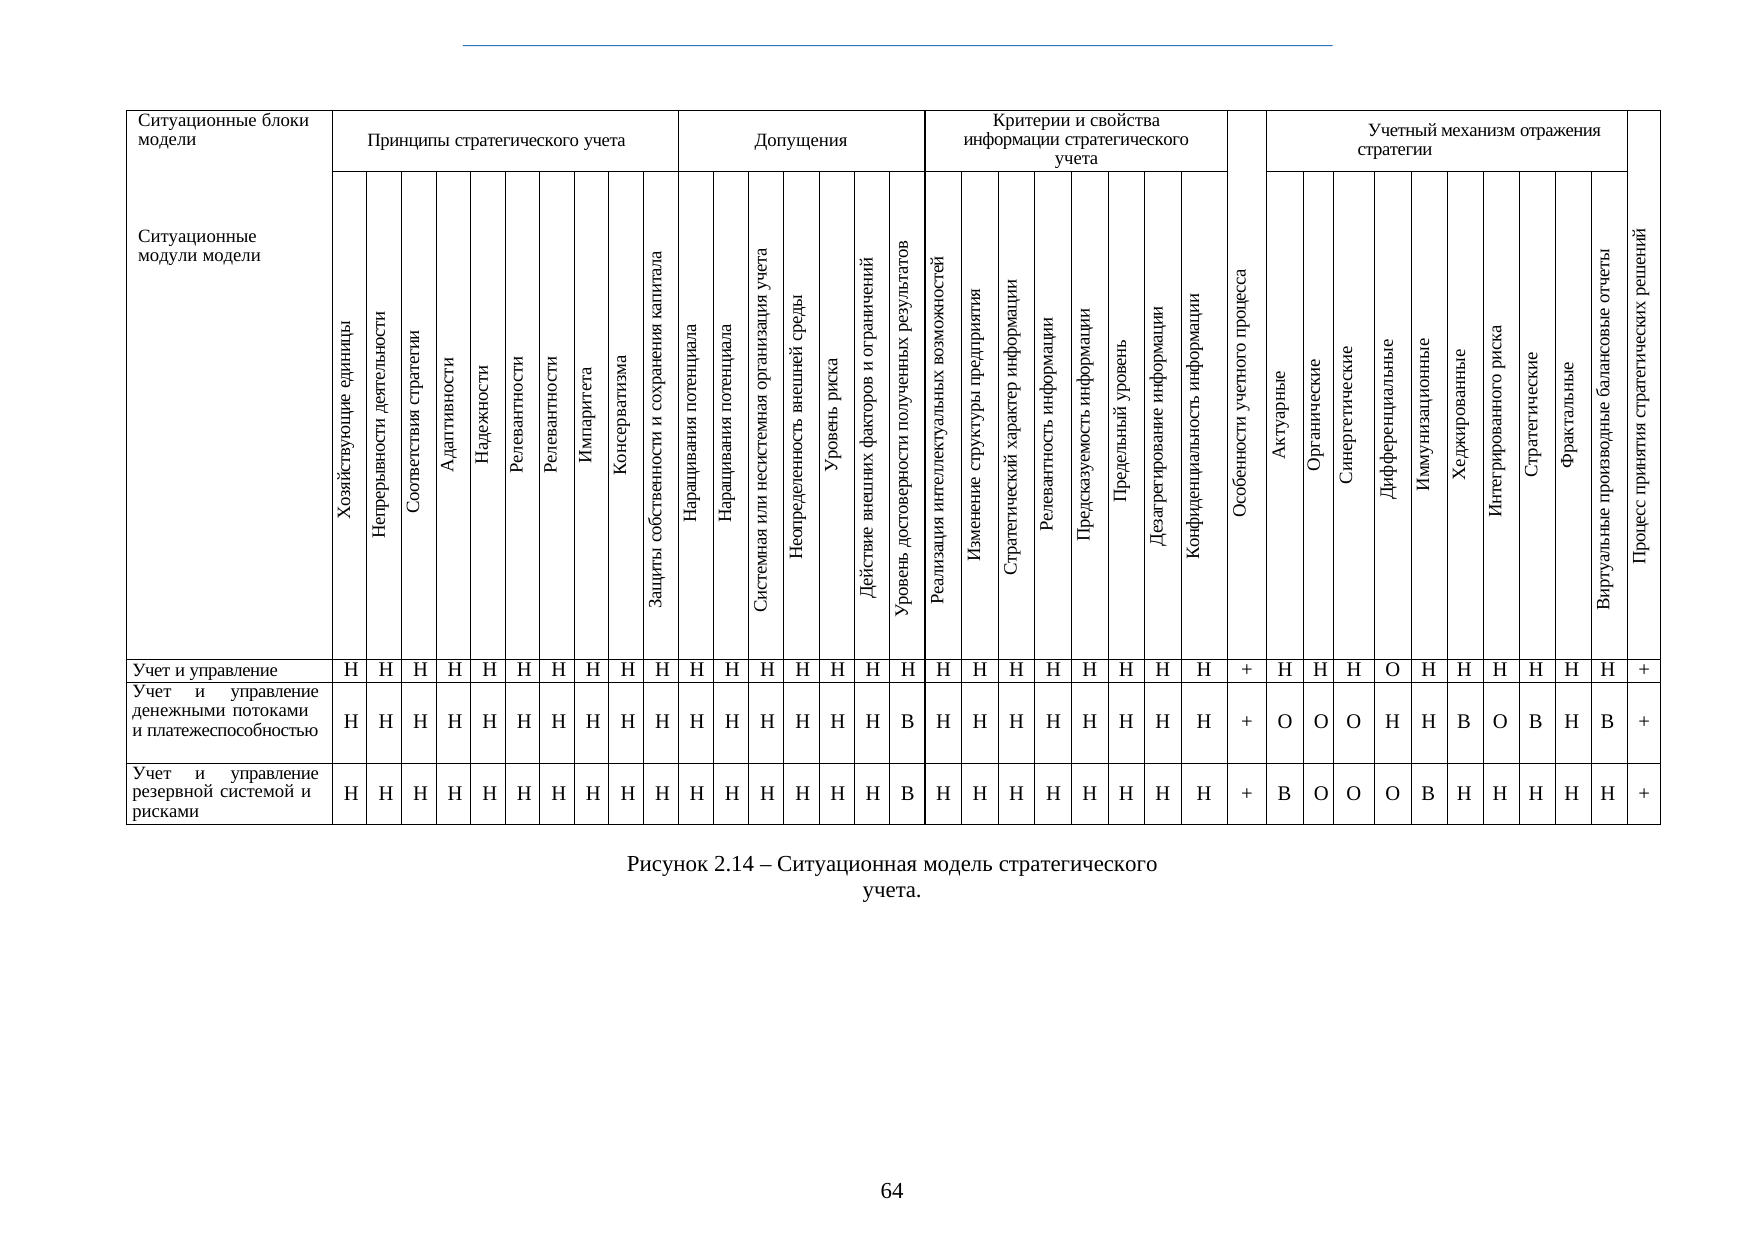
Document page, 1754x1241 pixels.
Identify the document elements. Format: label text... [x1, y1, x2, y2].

table_cell Н [437, 683, 470, 763]
table_cell Н [1109, 660, 1144, 682]
table_cell О [1267, 683, 1303, 763]
table_cell О [1304, 683, 1333, 763]
table_cell Н [1109, 764, 1144, 824]
table_cell Н [402, 660, 436, 682]
table_cell Дезагрегирование информации [1145, 172, 1181, 659]
table_header Допущения [679, 111, 924, 171]
table_cell Н [1448, 764, 1483, 824]
table_cell Н [1072, 683, 1108, 763]
table_cell В [1448, 683, 1483, 763]
table_cell Консерватизма [609, 172, 643, 659]
table_cell Н [784, 764, 819, 824]
table_cell Н [820, 660, 854, 682]
table_cell В [890, 683, 924, 763]
table_cell Н [1072, 660, 1108, 682]
table_cell Н [1448, 660, 1483, 682]
table_cell Н [437, 660, 470, 682]
table_cell Н [890, 660, 924, 682]
table_cell Н [1182, 660, 1227, 682]
table_cell Н [962, 764, 998, 824]
table_cell Н [644, 660, 678, 682]
table_cell Иммунизационные [1412, 172, 1447, 659]
table_cell Н [1334, 660, 1374, 682]
table_cell Наращивания потенциала [714, 172, 748, 659]
table_cell Хеджированные [1448, 172, 1483, 659]
table_cell В [890, 764, 924, 824]
table_cell Н [1412, 660, 1447, 682]
table_cell Уровень риска [820, 172, 854, 659]
table_cell Н [784, 660, 819, 682]
table_cell Н [962, 660, 998, 682]
table_cell Н [1556, 660, 1591, 682]
table_cell + [1228, 660, 1266, 682]
table_cell Н [1035, 660, 1071, 682]
table_cell Непрерывности деятельности [367, 172, 401, 659]
table_cell Н [575, 764, 608, 824]
table_cell Н [367, 764, 401, 824]
table_cell Изменение структуры предприятия [962, 172, 998, 659]
table_cell Органические [1304, 172, 1333, 659]
table_cell Н [926, 764, 961, 824]
table_cell О [1304, 764, 1333, 824]
table_cell Н [784, 683, 819, 763]
table_cell Наращивания потенциала [679, 172, 713, 659]
table_cell Н [540, 683, 574, 763]
table_cell Дифференциальные [1375, 172, 1411, 659]
table_cell Виртуальные производные балансовые отчеты [1592, 172, 1627, 659]
table_cell Н [749, 683, 783, 763]
table_cell Н [1109, 683, 1144, 763]
table_cell Н [962, 683, 998, 763]
table_cell Реализация интеллектуальных возможностей [926, 172, 961, 659]
table_cell Н [999, 764, 1034, 824]
table_cell Н [367, 683, 401, 763]
table_cell Н [1484, 764, 1519, 824]
table_cell Н [575, 660, 608, 682]
table_header Принципы стратегического учета [333, 111, 678, 171]
table_cell Интегрированного риска [1484, 172, 1519, 659]
table_cell Адаптивности [437, 172, 470, 659]
table_cell Н [1375, 683, 1411, 763]
table_cell Н [609, 683, 643, 763]
table_cell Фрактальные [1556, 172, 1591, 659]
table_cell Стратегический характер информации [999, 172, 1034, 659]
table_cell О [1334, 683, 1374, 763]
table_cell Н [402, 764, 436, 824]
table_cell Н [1182, 764, 1227, 824]
table_cell Н [437, 764, 470, 824]
table_cell О [1484, 683, 1519, 763]
table_cell Предельный уровень [1109, 172, 1144, 659]
table_cell Н [820, 764, 854, 824]
table_cell Н [1484, 660, 1519, 682]
table_cell Конфиденциальность информации [1182, 172, 1227, 659]
table_cell Актуарные [1267, 172, 1303, 659]
table_cell Н [1592, 764, 1627, 824]
table_cell Н [1035, 764, 1071, 824]
table_cell Н [714, 660, 748, 682]
table_cell Н [609, 764, 643, 824]
table_cell Н [1412, 683, 1447, 763]
table_cell В [1267, 764, 1303, 824]
table_cell В [1592, 683, 1627, 763]
table_cell Н [749, 660, 783, 682]
text Рисунок 2.14 – Ситуационная модель стратегического учета. [597, 849, 1187, 902]
table_cell Надежности [471, 172, 505, 659]
table_cell Стратегические [1520, 172, 1555, 659]
table_cell Импаритета [575, 172, 608, 659]
table_cell Учет и управление резервной системой и рисками [127, 764, 332, 824]
table_cell Н [714, 764, 748, 824]
table_header Ситуационные блоки модели Ситуационные модули модели [127, 111, 332, 659]
table_cell Уровень достоверности полученных результатов [890, 172, 924, 659]
table_cell + [1628, 683, 1660, 763]
table_cell Н [506, 683, 539, 763]
table_cell Н [926, 660, 961, 682]
table_cell Релевантности [506, 172, 539, 659]
table_cell В [1412, 764, 1447, 824]
table_cell + [1228, 764, 1266, 824]
table_cell Хозяйствующие единицы [333, 172, 366, 659]
table_cell Н [471, 764, 505, 824]
table_cell Неопределенность внешней среды [784, 172, 819, 659]
table_cell Н [714, 683, 748, 763]
table_cell Предсказуемость информации [1072, 172, 1108, 659]
table_cell Н [679, 683, 713, 763]
table_cell Н [1556, 764, 1591, 824]
table_cell Н [1592, 660, 1627, 682]
table_cell Н [367, 660, 401, 682]
table_cell О [1375, 660, 1411, 682]
table_cell Релевантности [540, 172, 574, 659]
table_cell Н [471, 683, 505, 763]
table_cell Н [540, 764, 574, 824]
table_cell Н [1520, 764, 1555, 824]
table_cell Н [609, 660, 643, 682]
table_cell Н [1556, 683, 1591, 763]
table_cell Н [644, 683, 678, 763]
table_cell Н [820, 683, 854, 763]
table_header Процесс принятия стратегических решений [1628, 111, 1660, 659]
table_cell Н [644, 764, 678, 824]
table_cell Н [540, 660, 574, 682]
table_cell Н [1072, 764, 1108, 824]
table_cell Учет и управление [127, 660, 332, 682]
table_cell Н [999, 683, 1034, 763]
table_cell Н [855, 660, 889, 682]
table_cell Н [333, 683, 366, 763]
table_cell Защиты собственности и сохранения капитала [644, 172, 678, 659]
table_cell Релевантность информации [1035, 172, 1071, 659]
table_cell Н [749, 764, 783, 824]
table_cell Н [926, 683, 961, 763]
table_header Учетный механизм отражения стратегии [1267, 111, 1627, 171]
table_cell Н [855, 683, 889, 763]
table_cell Н [999, 660, 1034, 682]
table_cell + [1628, 660, 1660, 682]
table_cell Н [575, 683, 608, 763]
table_cell + [1228, 683, 1266, 763]
table_cell О [1375, 764, 1411, 824]
table_cell Н [333, 764, 366, 824]
table_cell Н [506, 660, 539, 682]
table_header Критерии и свойства информации стратегического учета [926, 111, 1227, 171]
table_cell Н [333, 660, 366, 682]
table_cell Н [1267, 660, 1303, 682]
table_cell Н [1304, 660, 1333, 682]
table_cell В [1520, 683, 1555, 763]
table_cell Системная или несистемная организация учета [749, 172, 783, 659]
table_cell Н [1145, 764, 1181, 824]
table_cell Н [679, 764, 713, 824]
table_cell Н [1035, 683, 1071, 763]
table_cell Н [855, 764, 889, 824]
table_cell Учет и управление денежными потоками и платежеспособностью [127, 683, 332, 763]
table_cell Н [1520, 660, 1555, 682]
table_cell Н [402, 683, 436, 763]
table_cell Н [1182, 683, 1227, 763]
table_cell Н [679, 660, 713, 682]
table_cell Соответствия стратегии [402, 172, 436, 659]
table_cell Действие внешних факторов и ограничений [855, 172, 889, 659]
table_cell О [1334, 764, 1374, 824]
table_cell + [1628, 764, 1660, 824]
table_cell Н [1145, 660, 1181, 682]
table_cell Н [1145, 683, 1181, 763]
table_cell Н [471, 660, 505, 682]
table_header Особенности учетного процесса [1228, 111, 1266, 659]
table_cell Синергетические [1334, 172, 1374, 659]
table_cell Н [506, 764, 539, 824]
